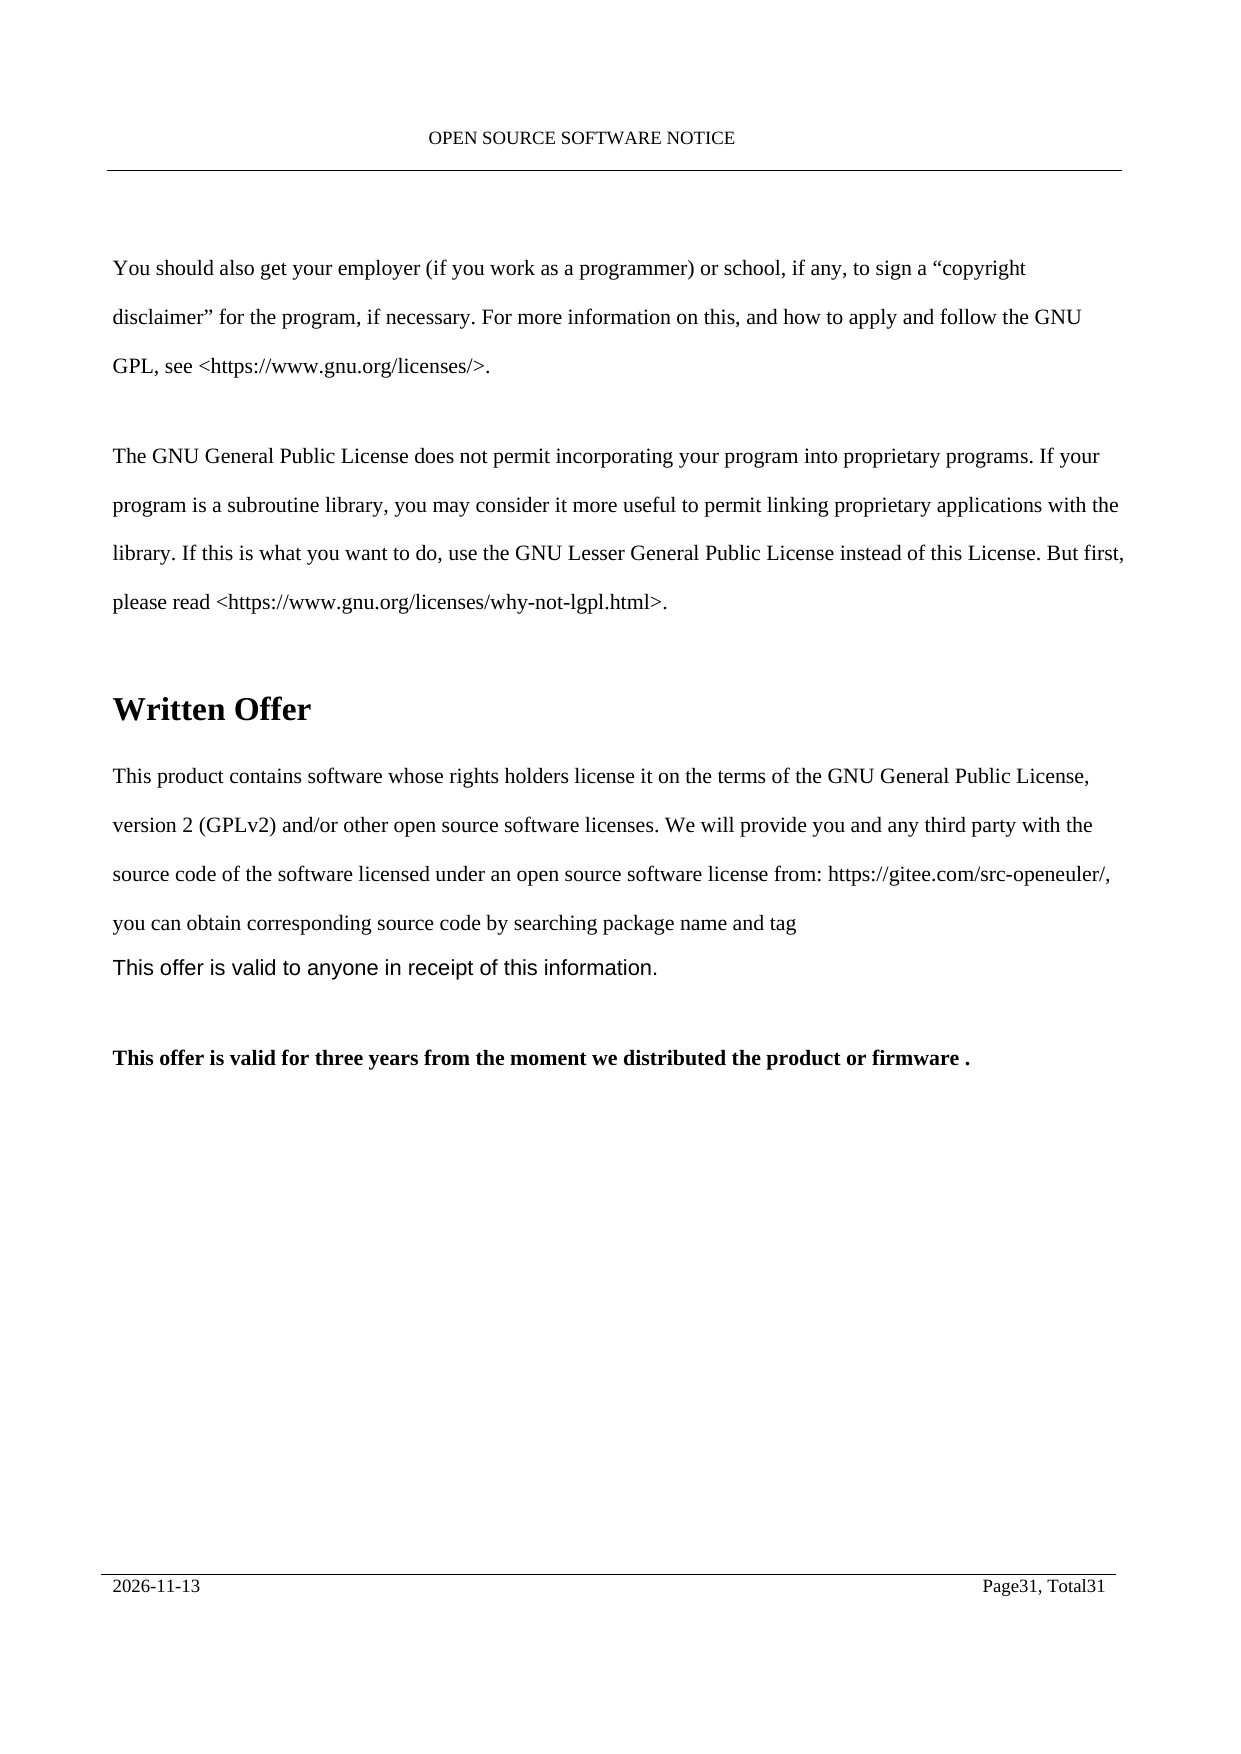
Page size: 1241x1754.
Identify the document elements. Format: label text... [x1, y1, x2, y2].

text The GNU General Public License does not permit incorporating your program into proprietary programs. If your program is a subroutine library, you may consider it more useful to permit linking proprietary applications with the library. If this is what you want to do, use the GNU Lesser General Public License instead of this License. But first, please read <https://www.gnu.org/licenses/why-not-lgpl.html>. [112, 439, 1128, 618]
text This offer is valid to anyone in receipt of this information. [112, 951, 1128, 984]
text Written Offer [112, 676, 1128, 741]
text This offer is valid for three years from the moment we distributed the product or firmware . [112, 1041, 1128, 1074]
text This product contains software whose rights holders license it on the terms of the GNU General Public License, version 2 (GPLv2) and/or other open source software licenses. We will provide you and any third party with the source code of the software licensed under an open source software license from: https://gitee.com/src-openeuler/, you can obtain corresponding source code by searching package name and tag [112, 760, 1128, 938]
text You should also get your employer (if you work as a programmer) or school, if any, to sign a “copyright disclaimer” for the program, if necessary. For more information on this, and how to apply and follow the GNU GPL, see <https://www.gnu.org/licenses/>. [112, 251, 1128, 381]
